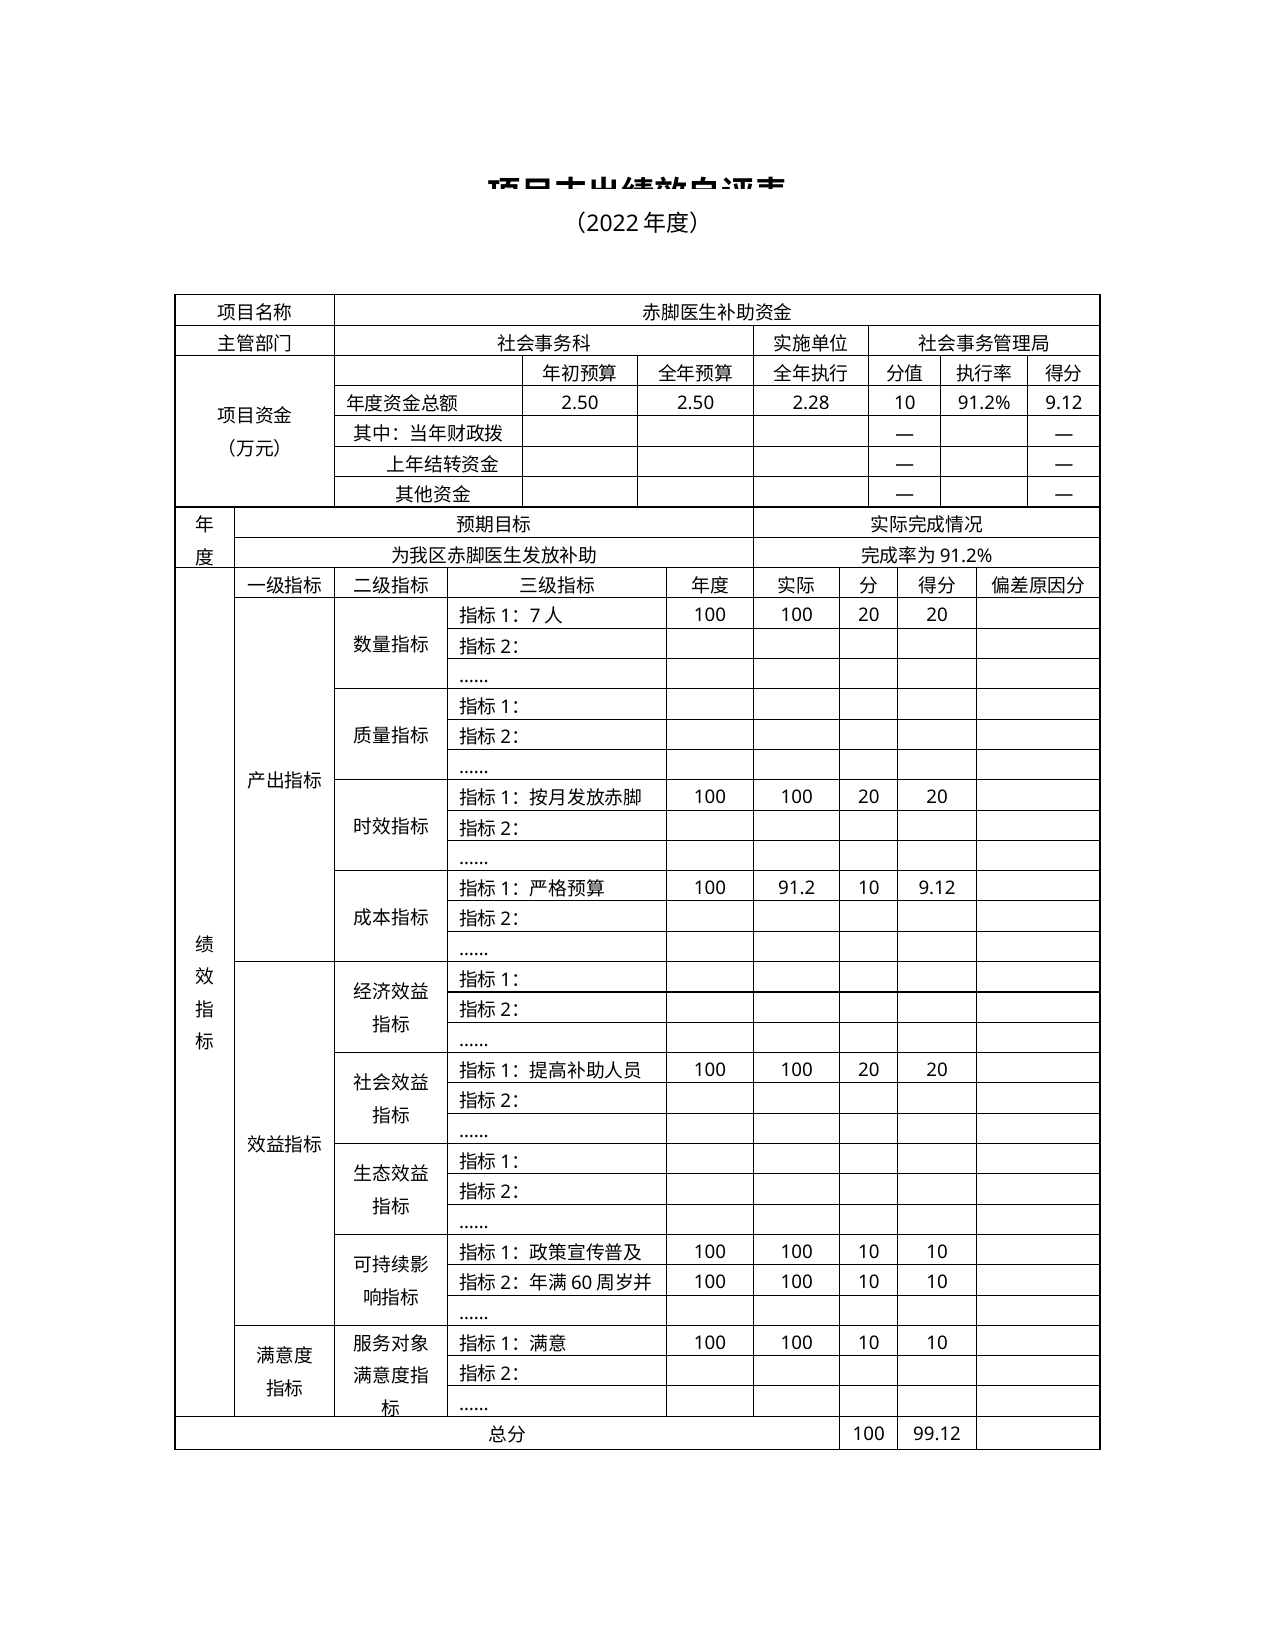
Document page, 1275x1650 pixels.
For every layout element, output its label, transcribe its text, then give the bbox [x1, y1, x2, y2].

table_header 项目支出绩效自评表 [175, 159, 1100, 189]
table_cell 100 [667, 1235, 753, 1264]
table_cell [840, 1296, 897, 1325]
table_cell 10 [898, 1326, 976, 1355]
table_cell 100 [754, 1235, 839, 1264]
table_cell 指标2： [448, 901, 666, 931]
table_cell [840, 962, 897, 991]
table_cell [977, 780, 1099, 809]
table_cell 效益指标 [235, 962, 334, 1325]
table_cell 可持续影响指标 [335, 1235, 447, 1325]
table_cell 其中：当年财政拨款 [335, 416, 522, 446]
table_cell 指标2： [448, 720, 666, 749]
table_cell [898, 811, 976, 840]
table_cell [977, 1144, 1099, 1173]
table_cell 100 [667, 1265, 753, 1294]
table_cell 二级指标 [335, 568, 447, 597]
table_cell 10 [869, 386, 940, 415]
table_cell [667, 720, 753, 749]
table_cell [977, 720, 1099, 749]
table_cell [977, 1205, 1099, 1234]
table_cell [977, 1326, 1099, 1355]
table_cell 100 [754, 1326, 839, 1355]
table_cell 生态效益 指标 [335, 1144, 447, 1234]
table_cell [898, 1083, 976, 1113]
table_cell 20 [840, 598, 897, 628]
table_cell …… [448, 1296, 666, 1325]
table_cell [977, 1023, 1099, 1052]
table_cell 社会事务管理局 [869, 326, 1099, 355]
table_cell 指标2：年满60周岁并符合待遇领取人员终生保障率 [448, 1265, 666, 1294]
table_cell [667, 1356, 753, 1385]
table_cell [840, 750, 897, 779]
table_cell 99.12 [898, 1417, 976, 1449]
table_cell [977, 1053, 1099, 1082]
table_cell [754, 1174, 839, 1203]
table_cell 指标1： [448, 962, 666, 991]
table_cell [898, 1174, 976, 1203]
table_cell 年度总体目标 [176, 508, 234, 567]
table_cell [754, 689, 839, 718]
table_cell 全年预算数 [638, 356, 753, 385]
table_cell [977, 901, 1099, 931]
table_cell 社会事务科 [335, 326, 753, 355]
table_cell 100 [754, 1265, 839, 1294]
table_cell 20 [898, 598, 976, 628]
table_cell [840, 932, 897, 961]
table_cell [977, 1296, 1099, 1325]
table_cell [754, 901, 839, 931]
table_cell [638, 416, 753, 446]
table_cell [898, 689, 976, 718]
table_cell 指标2： [448, 629, 666, 658]
table_cell [667, 901, 753, 931]
table_cell [667, 1205, 753, 1234]
table_cell 2.50 [523, 386, 637, 415]
table_cell 指标1： [448, 689, 666, 718]
table_cell [754, 1356, 839, 1385]
table_cell [898, 750, 976, 779]
table_cell 指标1：提高补助人员生活水平 [448, 1053, 666, 1082]
table_cell 得分 [898, 568, 976, 597]
table_cell 经济效益 指标 [335, 962, 447, 1052]
table_cell [754, 659, 839, 688]
table_cell [754, 1114, 839, 1143]
table_cell [754, 1023, 839, 1052]
table_cell [977, 1083, 1099, 1113]
table_cell [977, 1265, 1099, 1294]
table_cell [667, 1174, 753, 1203]
table_cell 100 [754, 1053, 839, 1082]
table_cell 实施单位 [754, 326, 868, 355]
table_cell [977, 1386, 1099, 1416]
table_cell [977, 932, 1099, 961]
table_cell [840, 689, 897, 718]
table_cell [523, 477, 637, 506]
table_cell 2.28 [754, 386, 868, 415]
table_cell 指标1：政策宣传普及执行率 [448, 1235, 666, 1264]
table_cell [667, 750, 753, 779]
table_cell [898, 1296, 976, 1325]
table_cell 赤脚医生补助资金 [335, 295, 1099, 324]
table_cell [667, 1083, 753, 1113]
table_cell [977, 689, 1099, 718]
table_cell [977, 1235, 1099, 1264]
table_cell [667, 1114, 753, 1143]
table_cell 100 [754, 780, 839, 809]
table_cell [840, 1083, 897, 1113]
table_cell …… [448, 932, 666, 961]
table_cell [754, 932, 839, 961]
table_cell [523, 447, 637, 476]
table_cell [977, 598, 1099, 628]
table_cell [638, 477, 753, 506]
table_cell 9.12 [1028, 386, 1099, 415]
table_cell 分值 [869, 356, 940, 385]
table_cell [667, 1144, 753, 1173]
table_cell 主管部门 [176, 326, 334, 355]
table_cell 20 [840, 780, 897, 809]
table_cell [754, 1144, 839, 1173]
table_cell [898, 993, 976, 1022]
table_cell [941, 416, 1027, 446]
table_cell 项目资金 （万元） [176, 356, 334, 506]
table_cell 偏差原因分析及改进措施 [977, 568, 1099, 597]
table_cell [523, 416, 637, 446]
table_cell [977, 871, 1099, 900]
table_cell 10 [898, 1265, 976, 1294]
table_cell 年度资金总额 [335, 386, 522, 415]
table_cell [667, 962, 753, 991]
table_cell [898, 1386, 976, 1416]
table_cell 绩 效 指 标 [176, 568, 234, 1416]
table_cell [840, 901, 897, 931]
table_cell [667, 993, 753, 1022]
table_cell [840, 1386, 897, 1416]
table_cell [898, 841, 976, 870]
table_cell …… [448, 1114, 666, 1143]
table_cell …… [448, 1386, 666, 1416]
table_cell 上年结转资金 [335, 447, 522, 476]
table_cell 指标1：满意 [448, 1326, 666, 1355]
table_cell [667, 659, 753, 688]
table_cell [840, 841, 897, 870]
table_cell 100 [667, 598, 753, 628]
table_cell [840, 1174, 897, 1203]
table_cell [754, 962, 839, 991]
table_cell 得分 [1028, 356, 1099, 385]
table_cell [754, 720, 839, 749]
table_cell [840, 993, 897, 1022]
table_cell [754, 811, 839, 840]
table_cell 质量指标 [335, 689, 447, 779]
table_cell 三级指标 [448, 568, 666, 597]
table_cell [898, 932, 976, 961]
table_cell 20 [840, 1053, 897, 1082]
table_cell 10 [840, 1326, 897, 1355]
table_cell [977, 962, 1099, 991]
table_cell 其他资金 [335, 477, 522, 506]
table_cell 9.12 [898, 871, 976, 900]
table_cell …… [448, 1205, 666, 1234]
table_cell [977, 1356, 1099, 1385]
table_cell [977, 629, 1099, 658]
table_cell [754, 841, 839, 870]
table_cell 100 [667, 871, 753, 900]
table_cell 100 [667, 1326, 753, 1355]
table_cell [977, 1114, 1099, 1143]
table_cell [898, 1205, 976, 1234]
table_cell 实际 完成值 [754, 568, 839, 597]
table_cell [898, 659, 976, 688]
table_cell [840, 1205, 897, 1234]
table_cell [898, 1023, 976, 1052]
table_cell — [1028, 447, 1099, 476]
table_cell [754, 416, 868, 446]
table_cell 指标1： [448, 1144, 666, 1173]
table_cell …… [448, 1023, 666, 1052]
table_cell 指标1：严格预算 [448, 871, 666, 900]
table_cell 100 [667, 1053, 753, 1082]
table_cell 执行率 [941, 356, 1027, 385]
table_cell 完成率为91.2% [754, 538, 1099, 567]
table_cell [754, 1296, 839, 1325]
table_cell 指标2： [448, 1083, 666, 1113]
table_cell 为我区赤脚医生发放补助 [235, 538, 753, 567]
table_cell …… [448, 659, 666, 688]
table_cell 成本指标 [335, 871, 447, 961]
table_cell 全年执行数 [754, 356, 868, 385]
table_cell — [869, 416, 940, 446]
table_cell [840, 811, 897, 840]
table_cell [977, 1417, 1099, 1449]
table_cell [754, 477, 868, 506]
table_cell 20 [898, 1053, 976, 1082]
table_cell [754, 993, 839, 1022]
table_cell 服务对象满意度指标 [335, 1326, 447, 1416]
table_cell 10 [840, 1235, 897, 1264]
table_cell 年度 指标值 [667, 568, 753, 597]
table_cell [667, 841, 753, 870]
table_cell 数量指标 [335, 598, 447, 688]
table_cell [667, 811, 753, 840]
table_cell — [1028, 416, 1099, 446]
table_cell — [869, 447, 940, 476]
table_cell [667, 1296, 753, 1325]
table_cell [898, 901, 976, 931]
table_cell 社会效益 指标 [335, 1053, 447, 1143]
table_cell [840, 659, 897, 688]
table_cell [977, 993, 1099, 1022]
table_cell [667, 689, 753, 718]
table_cell 总分 [176, 1417, 839, 1449]
table_cell 2.50 [638, 386, 753, 415]
table_cell [977, 841, 1099, 870]
table_cell 100 [754, 598, 839, 628]
table_cell [667, 629, 753, 658]
table_cell [977, 1174, 1099, 1203]
table_cell 91.2 [754, 871, 839, 900]
table_cell — [869, 477, 940, 506]
table_cell [840, 1144, 897, 1173]
table_cell [977, 750, 1099, 779]
table_cell [335, 356, 522, 385]
table_cell [898, 1114, 976, 1143]
table_cell [941, 477, 1027, 506]
table_cell 20 [898, 780, 976, 809]
table_cell [840, 1023, 897, 1052]
table_cell 产出指标 [235, 598, 334, 961]
table_cell 满意度 指标 [235, 1326, 334, 1416]
table_cell [667, 1023, 753, 1052]
table_cell [941, 447, 1027, 476]
table_cell [977, 811, 1099, 840]
table_cell [754, 1205, 839, 1234]
table_cell [898, 1144, 976, 1173]
table_cell [754, 750, 839, 779]
table_cell 100 [840, 1417, 897, 1449]
table_cell [898, 962, 976, 991]
table_cell 10 [840, 871, 897, 900]
table_cell [840, 629, 897, 658]
table_cell [754, 447, 868, 476]
table_cell 指标1：按月发放赤脚医生补助资金 [448, 780, 666, 809]
table_cell [840, 720, 897, 749]
table_cell [840, 1356, 897, 1385]
table_cell [898, 1356, 976, 1385]
table_cell 指标2： [448, 993, 666, 1022]
table_cell 100 [667, 780, 753, 809]
table_cell 实际完成情况 [754, 508, 1099, 537]
table_cell …… [448, 750, 666, 779]
table_cell — [1028, 477, 1099, 506]
table_cell [754, 1386, 839, 1416]
table_cell 时效指标 [335, 780, 447, 870]
table_cell 指标1：7人 [448, 598, 666, 628]
table_cell [667, 1386, 753, 1416]
table_cell [754, 1083, 839, 1113]
table_cell [638, 447, 753, 476]
table_cell …… [448, 841, 666, 870]
table_cell 91.2% [941, 386, 1027, 415]
table_cell [667, 932, 753, 961]
table_cell [840, 1114, 897, 1143]
table_cell [898, 720, 976, 749]
table_cell [977, 659, 1099, 688]
table_cell 项目名称 [176, 295, 334, 324]
table_cell 一级指标 [235, 568, 334, 597]
table_cell 指标2： [448, 1174, 666, 1203]
table_cell 指标2： [448, 811, 666, 840]
table_cell 预期目标 [235, 508, 753, 537]
table_cell [754, 629, 839, 658]
table_cell 10 [898, 1235, 976, 1264]
table_cell 10 [840, 1265, 897, 1294]
table_cell （2022年度） [175, 189, 1100, 294]
table_cell 分值 [840, 568, 897, 597]
table_cell 指标2： [448, 1356, 666, 1385]
table_cell [898, 629, 976, 658]
table_cell 年初预算数 [523, 356, 637, 385]
